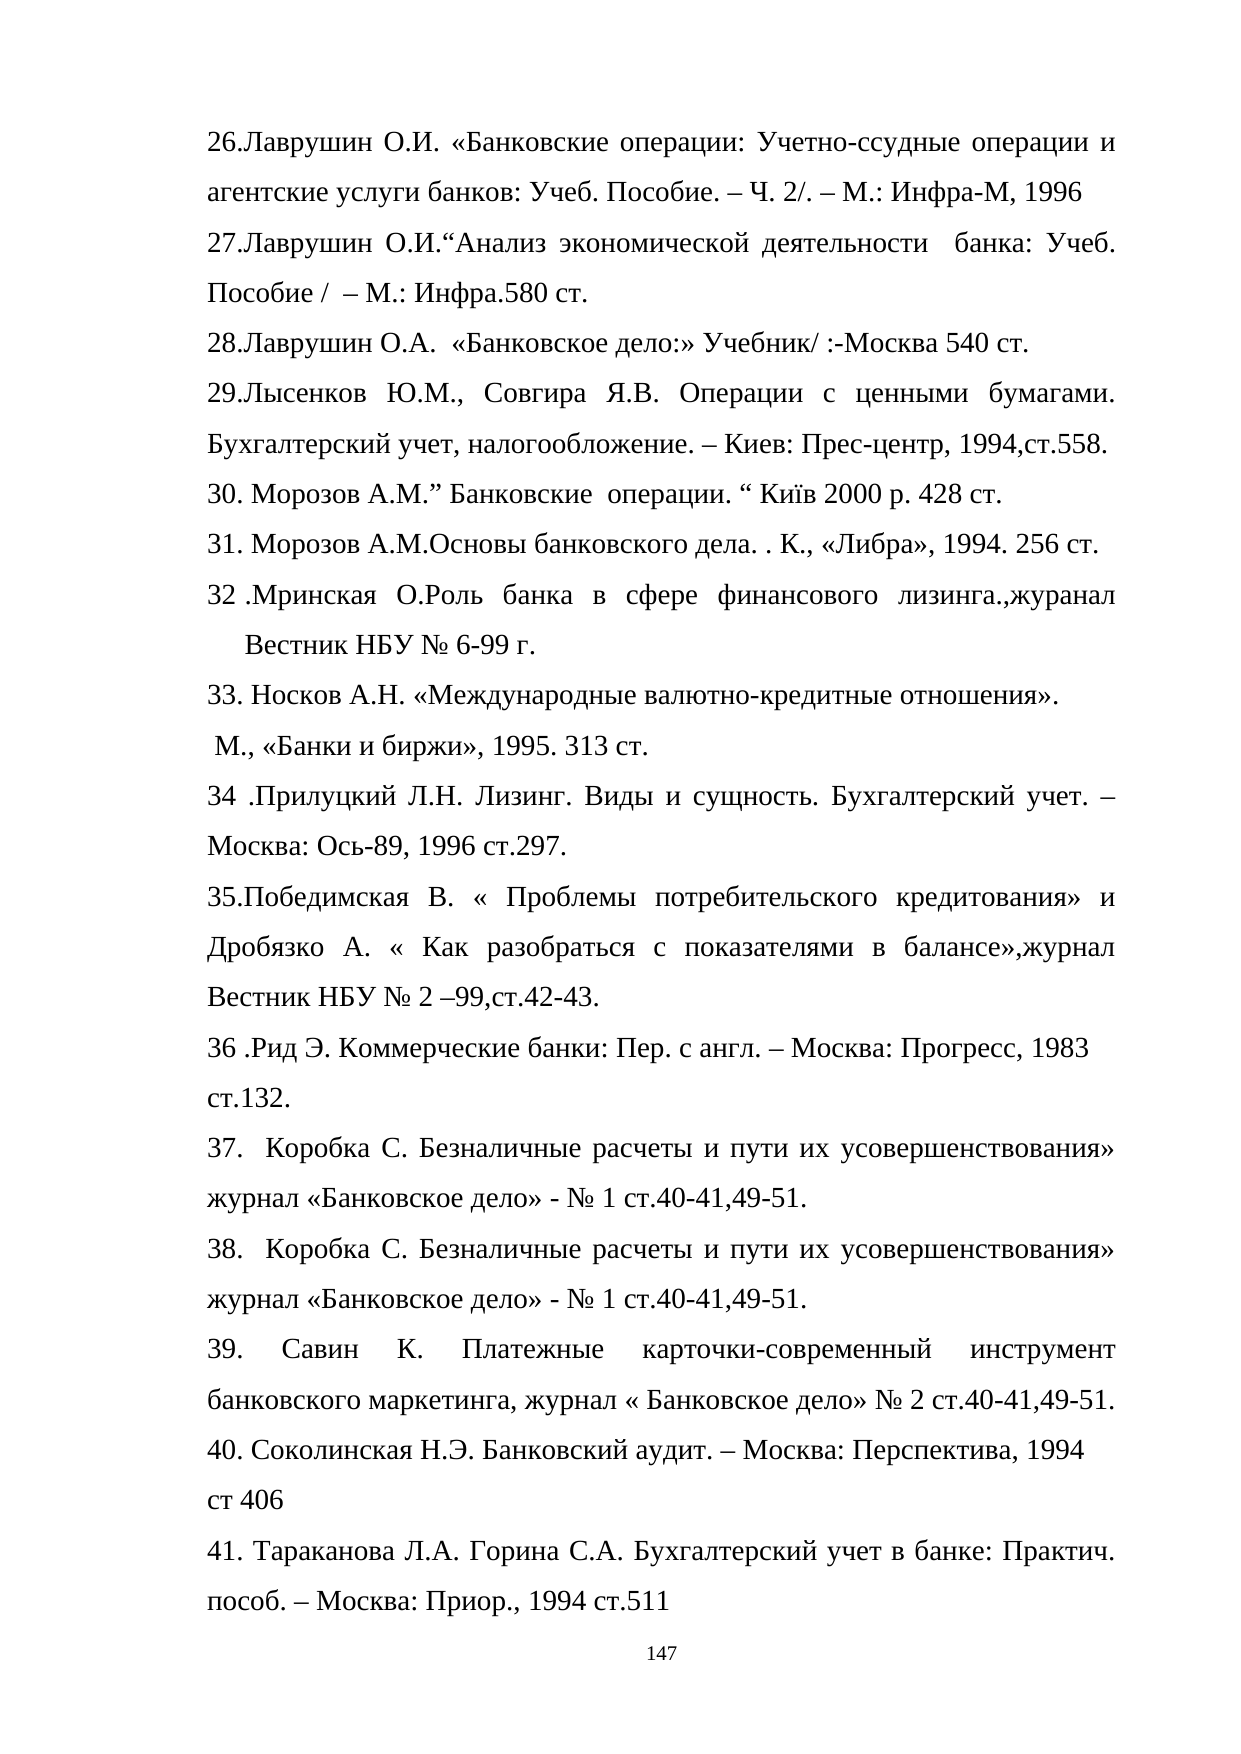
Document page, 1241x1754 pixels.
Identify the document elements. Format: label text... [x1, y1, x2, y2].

text ст 406 [207, 1482, 1116, 1516]
text 26.Лаврушин О.И. «Банковские операции: Учетно-ссудные операции и агентские услуги банков: Учеб. Пособие. – Ч. 2/. – М.: Инфра-М, 1996 [207, 124, 1116, 208]
text 41. Тараканова Л.А. Горина С.А. Бухгалтерский учет в банке: Практич. пособ. – Москва: Приор., 1994 ст.511 [207, 1533, 1116, 1617]
text 29.Лысенков Ю.М., Совгира Я.В. Операции с ценными бумагами. Бухгалтерский учет, налогообложение. – Киев: Прес-центр, 1994,ст.558. [207, 376, 1116, 459]
text 27.Лаврушин О.И.“Анализ экономической деятельности банка: Учеб. Пособие / – М.: Инфра.580 ст. [207, 225, 1116, 308]
text 36 .Рид Э. Коммерческие банки: Пер. с англ. – Москва: Прогресс, 1983 [207, 1030, 1116, 1063]
text ст.132. [207, 1080, 1116, 1113]
text 38. Коробка С. Безналичные расчеты и пути их усовершенствования» журнал «Банковское дело» - № 1 ст.40-41,49-51. [207, 1231, 1116, 1315]
text 30. Морозов А.М.” Банковские операции. “ Київ 2000 р. 428 ст. [207, 476, 1116, 510]
text 28.Лаврушин О.А. «Банковское дело:» Учебник/ :-Москва 540 ст. [207, 325, 1116, 359]
text 31. Морозов А.М.Основы банковского дела. . К., «Либра», 1994. 256 ст. [207, 527, 1116, 560]
text 33. Носков А.Н. «Международные валютно-кредитные отношения». [207, 677, 1116, 711]
text 37. Коробка С. Безналичные расчеты и пути их усовершенствования» журнал «Банковское дело» - № 1 ст.40-41,49-51. [207, 1130, 1116, 1214]
text М., «Банки и биржи», 1995. 313 ст. [207, 728, 1116, 761]
text 34 .Прилуцкий Л.Н. Лизинг. Виды и сущность. Бухгалтерский учет. – Москва: Ось-89, 1996 ст.297. [207, 778, 1116, 862]
text 35.Победимская В. « Проблемы потребительского кредитования» и Дробязко А. « Как разобраться с показателями в балансе»,журнал Вестник НБУ № 2 –99,ст.42-43. [207, 879, 1116, 1013]
text 39. Савин К. Платежные карточки-современный инструмент банковского маркетинга, журнал « Банковское дело» № 2 ст.40-41,49-51. [207, 1332, 1116, 1415]
text 40. Соколинская Н.Э. Банковский аудит. – Москва: Перспектива, 1994 [207, 1432, 1116, 1466]
list .Мринская О.Роль банка в сфере финансового лизинга.,журанал Вестник НБУ № 6-99 г. [207, 577, 1116, 661]
